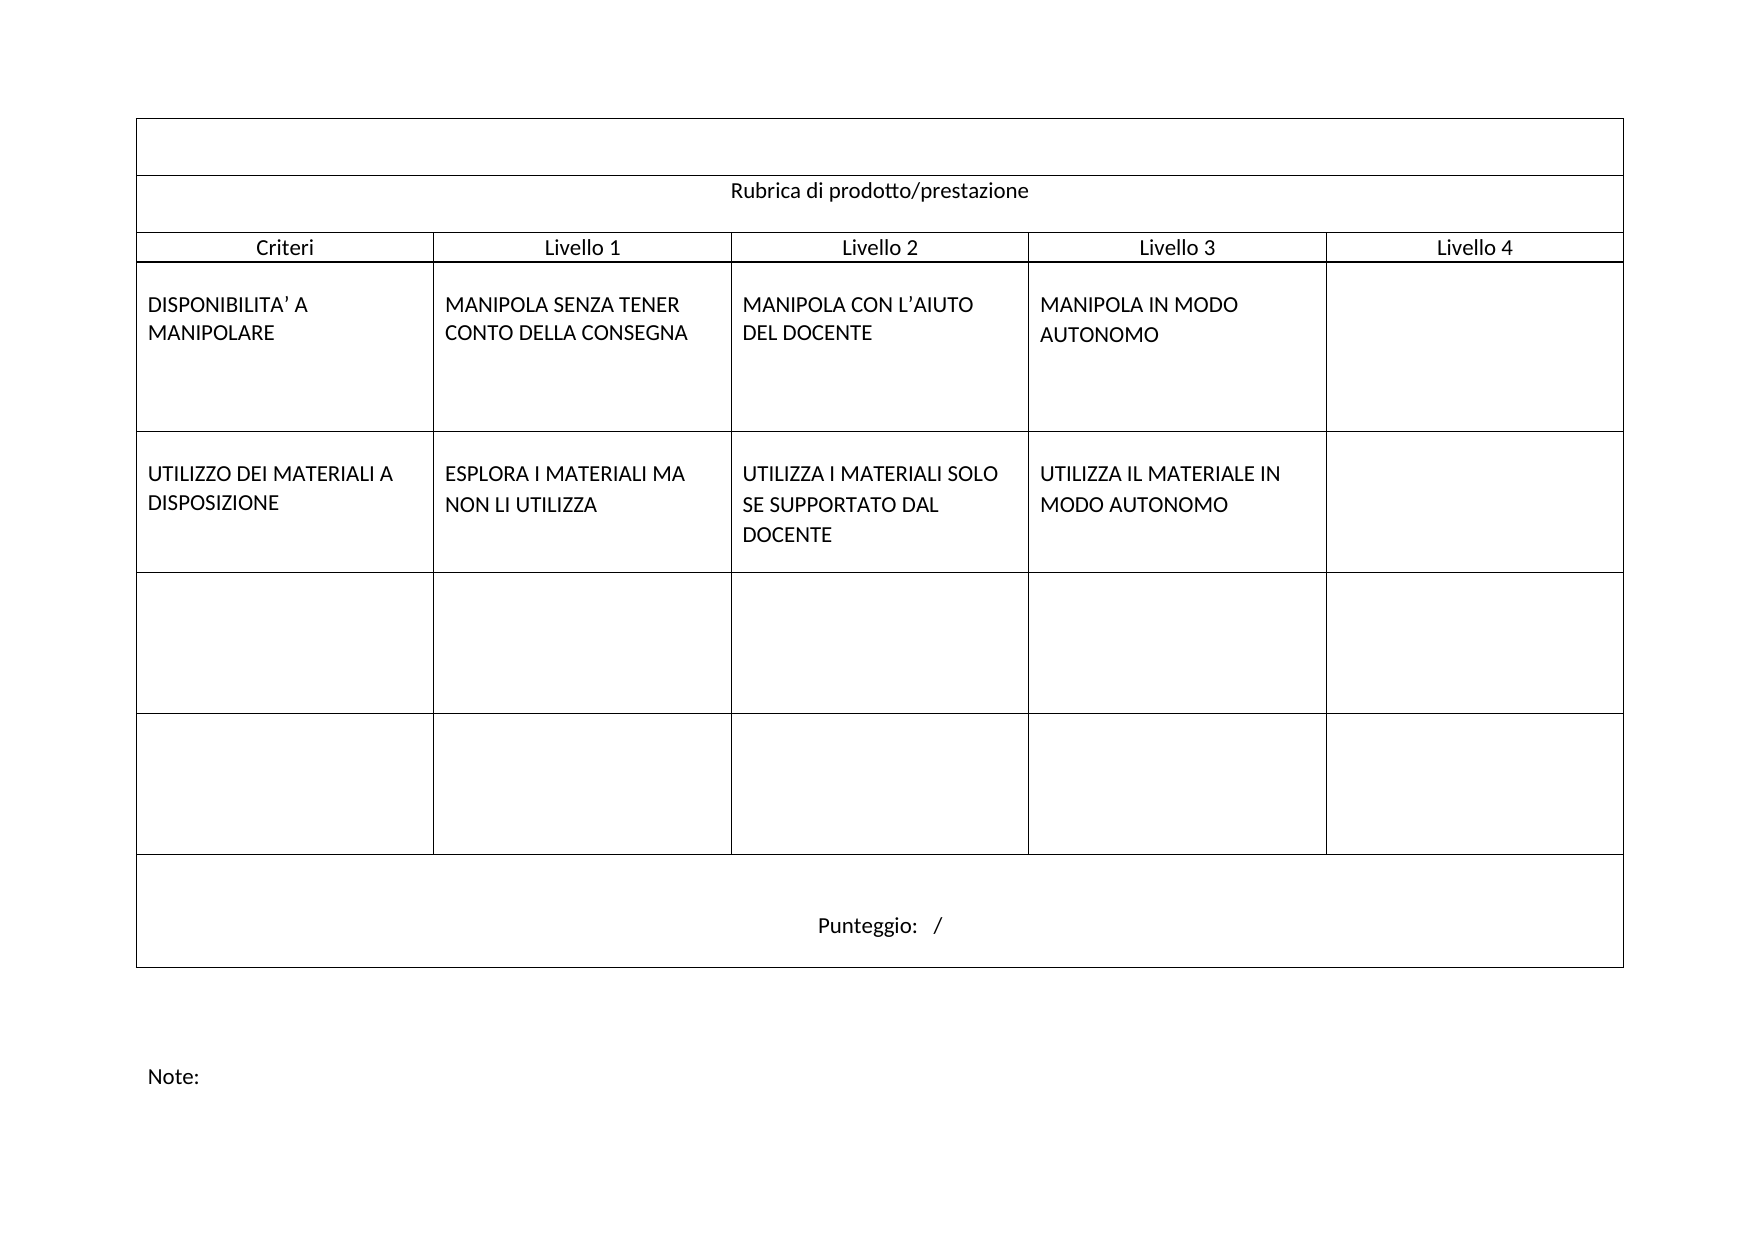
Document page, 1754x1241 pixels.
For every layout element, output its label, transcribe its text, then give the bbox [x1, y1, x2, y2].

table_cell ESPLORA I MATERIALI MA NON LI UTILIZZA [434, 432, 731, 572]
table_cell DISPONIBILITA’ A MANIPOLARE [137, 263, 433, 431]
table_cell Punteggio: / [137, 855, 1623, 967]
table_cell [1327, 714, 1623, 854]
table_cell Livello 3 [1029, 233, 1326, 261]
table_cell [1327, 263, 1623, 431]
table_cell [1327, 573, 1623, 713]
table_cell UTILIZZO DEI MATERIALI A DISPOSIZIONE [137, 432, 433, 572]
table_cell Livello 4 [1327, 233, 1623, 261]
table_cell [732, 573, 1028, 713]
table_cell [1327, 432, 1623, 572]
table_cell MANIPOLA IN MODO AUTONOMO [1029, 263, 1326, 431]
table_cell [137, 573, 433, 713]
table_cell Rubrica di prodotto/prestazione [137, 176, 1623, 232]
table_cell UTILIZZA IL MATERIALE IN MODO AUTONOMO [1029, 432, 1326, 572]
table_cell [1029, 573, 1326, 713]
table_cell [732, 714, 1028, 854]
table_cell MANIPOLA CON L’AIUTO DEL DOCENTE [732, 263, 1028, 431]
table_cell [434, 714, 731, 854]
table_cell Livello 2 [732, 233, 1028, 261]
table_cell UTILIZZA I MATERIALI SOLO SE SUPPORTATO DAL DOCENTE [732, 432, 1028, 572]
table_cell [434, 573, 731, 713]
table_cell [1029, 714, 1326, 854]
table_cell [137, 119, 1623, 175]
table_cell MANIPOLA SENZA TENER CONTO DELLA CONSEGNA [434, 263, 731, 431]
table_cell Criteri [137, 233, 433, 261]
table_cell Livello 1 [434, 233, 731, 261]
table_cell [137, 714, 433, 854]
text Note: [148, 1062, 1636, 1090]
